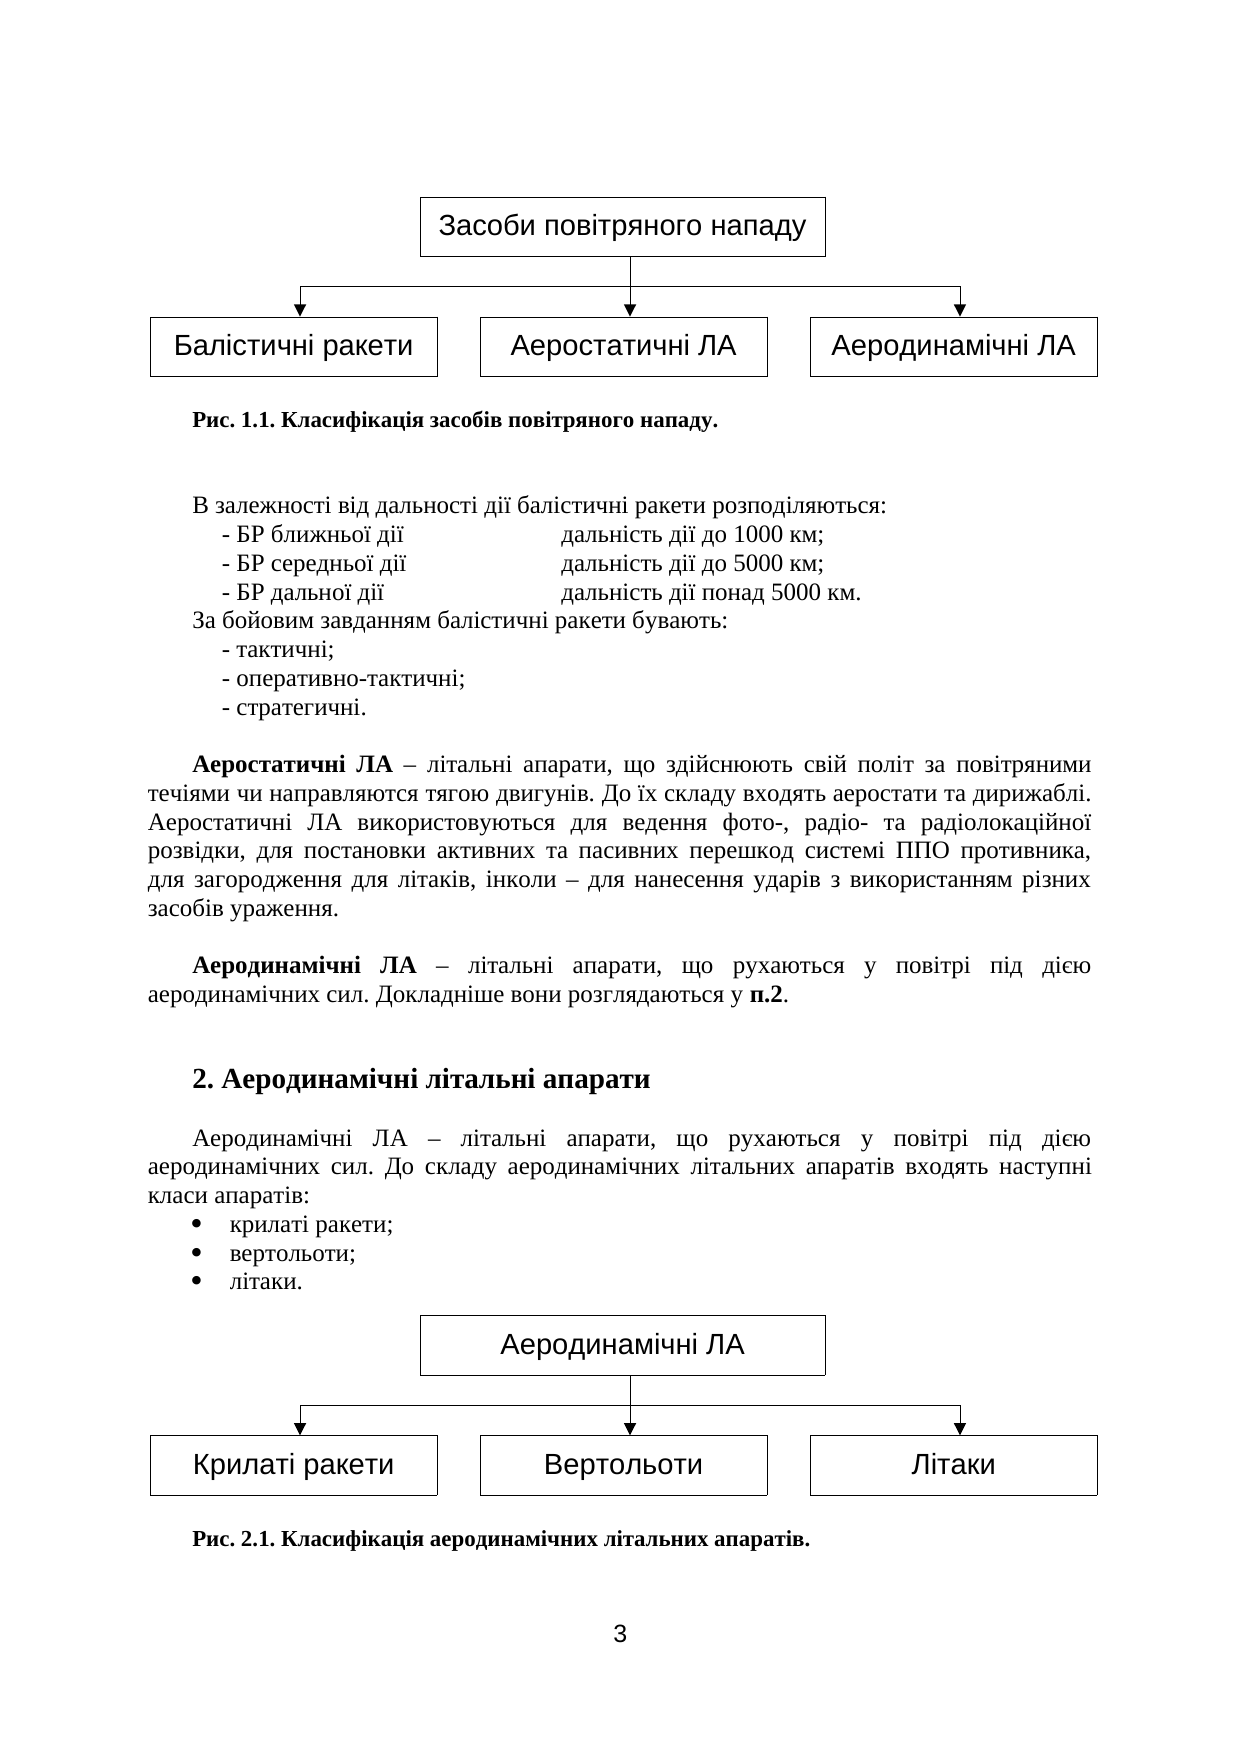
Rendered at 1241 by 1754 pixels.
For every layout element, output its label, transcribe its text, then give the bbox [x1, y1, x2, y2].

subtitle 2. Аеродинамічні літальні апарати [148, 1062, 1093, 1095]
text Рис. 1.1. Класифікація засобів повітряного нападу. [148, 406, 1092, 433]
text Рис. 2.1. Класифікація аеродинамічних літальних апаратів. [148, 1525, 1092, 1552]
text Аеростатичні ЛА – літальні апарати, що здійснюють свій політ за повітряними течіями чи направляются тягою двигунів. До їх складу входять аеростати та дирижаблі. Аеростатичні ЛА використовуються для ведення фото-, радіо- та радіолокаційної розвідки, для постановки активних та пасивних перешкод системі ППО противника, для загородження для літаків, інколи – для нанесення ударів з використанням різних засобів ураження. [148, 749, 1092, 922]
text В залежності від дальності дії балістичні ракети розподіляються: [148, 490, 1092, 519]
text - БР ближньої дії дальність дії до 1000 км; [222, 519, 1092, 548]
text - стратегичні. [222, 692, 1092, 720]
list крилаті ракети; [192, 1209, 1092, 1238]
text - БР середньої дії дальність дії до 5000 км; [222, 548, 1092, 577]
list літаки. [192, 1266, 1092, 1295]
text - оперативно-тактичні; [222, 663, 1092, 692]
text - БР дальної дії дальність дії понад 5000 км. [222, 577, 1092, 605]
text - тактичні; [222, 634, 1092, 663]
list вертольоти; [192, 1238, 1092, 1266]
text За бойовим завданням балістичні ракети бувають: [148, 605, 1092, 634]
text Аеродинамічні ЛА – літальні апарати, що рухаються у повітрі під дією аеродинамічних сил. До складу аеродинамічних літальних апаратів входять наступні класи апаратів: [148, 1123, 1092, 1209]
text Аеродинамічні ЛА – літальні апарати, що рухаються у повітрі під дією аеродинамічних сил. Докладніше вони розглядаються у п.2. [148, 950, 1092, 1008]
